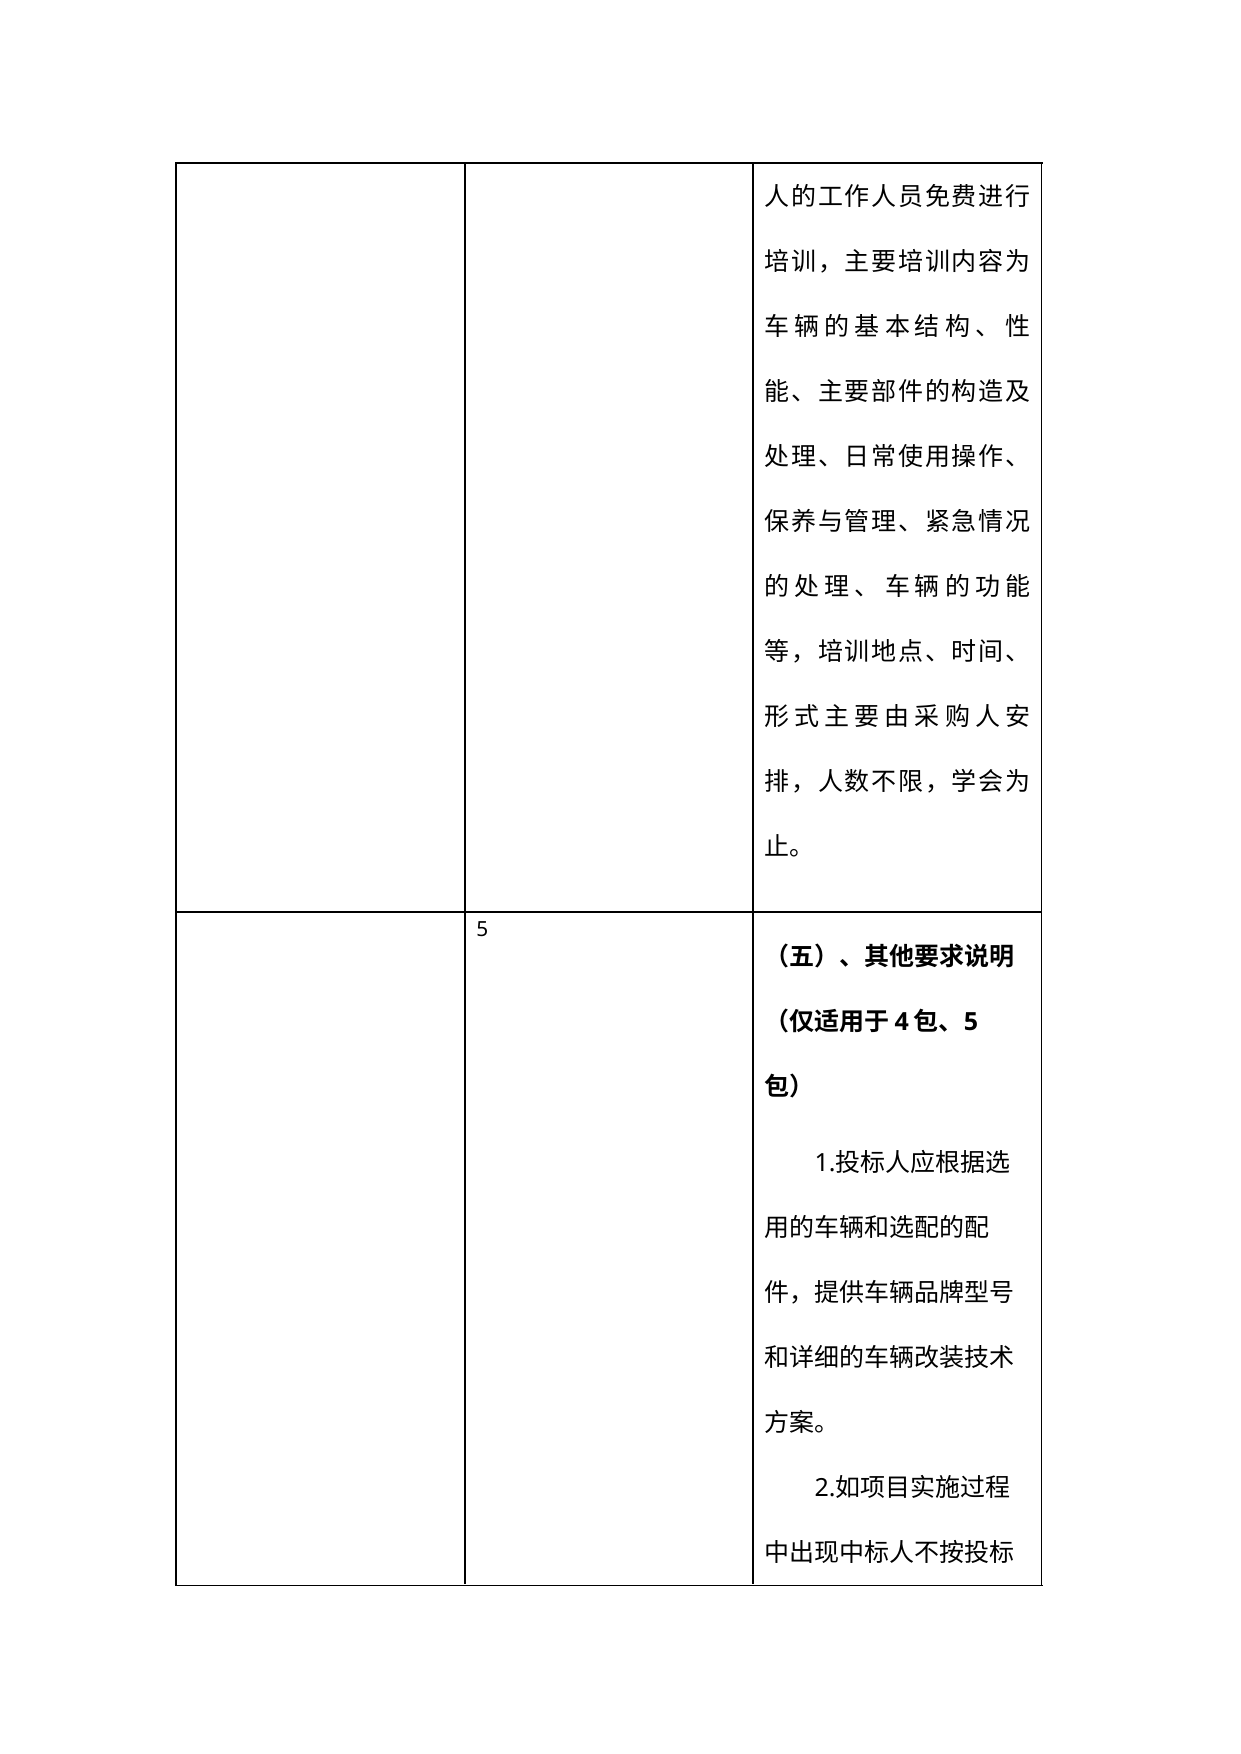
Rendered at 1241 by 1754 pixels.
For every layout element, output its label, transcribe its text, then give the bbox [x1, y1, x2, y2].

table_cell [754, 164, 1041, 911]
table_cell 5 [466, 913, 752, 1584]
table_cell ★ [177, 164, 464, 911]
table_cell 4 [466, 164, 752, 911]
table_cell [177, 913, 464, 1584]
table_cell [754, 913, 1041, 1584]
